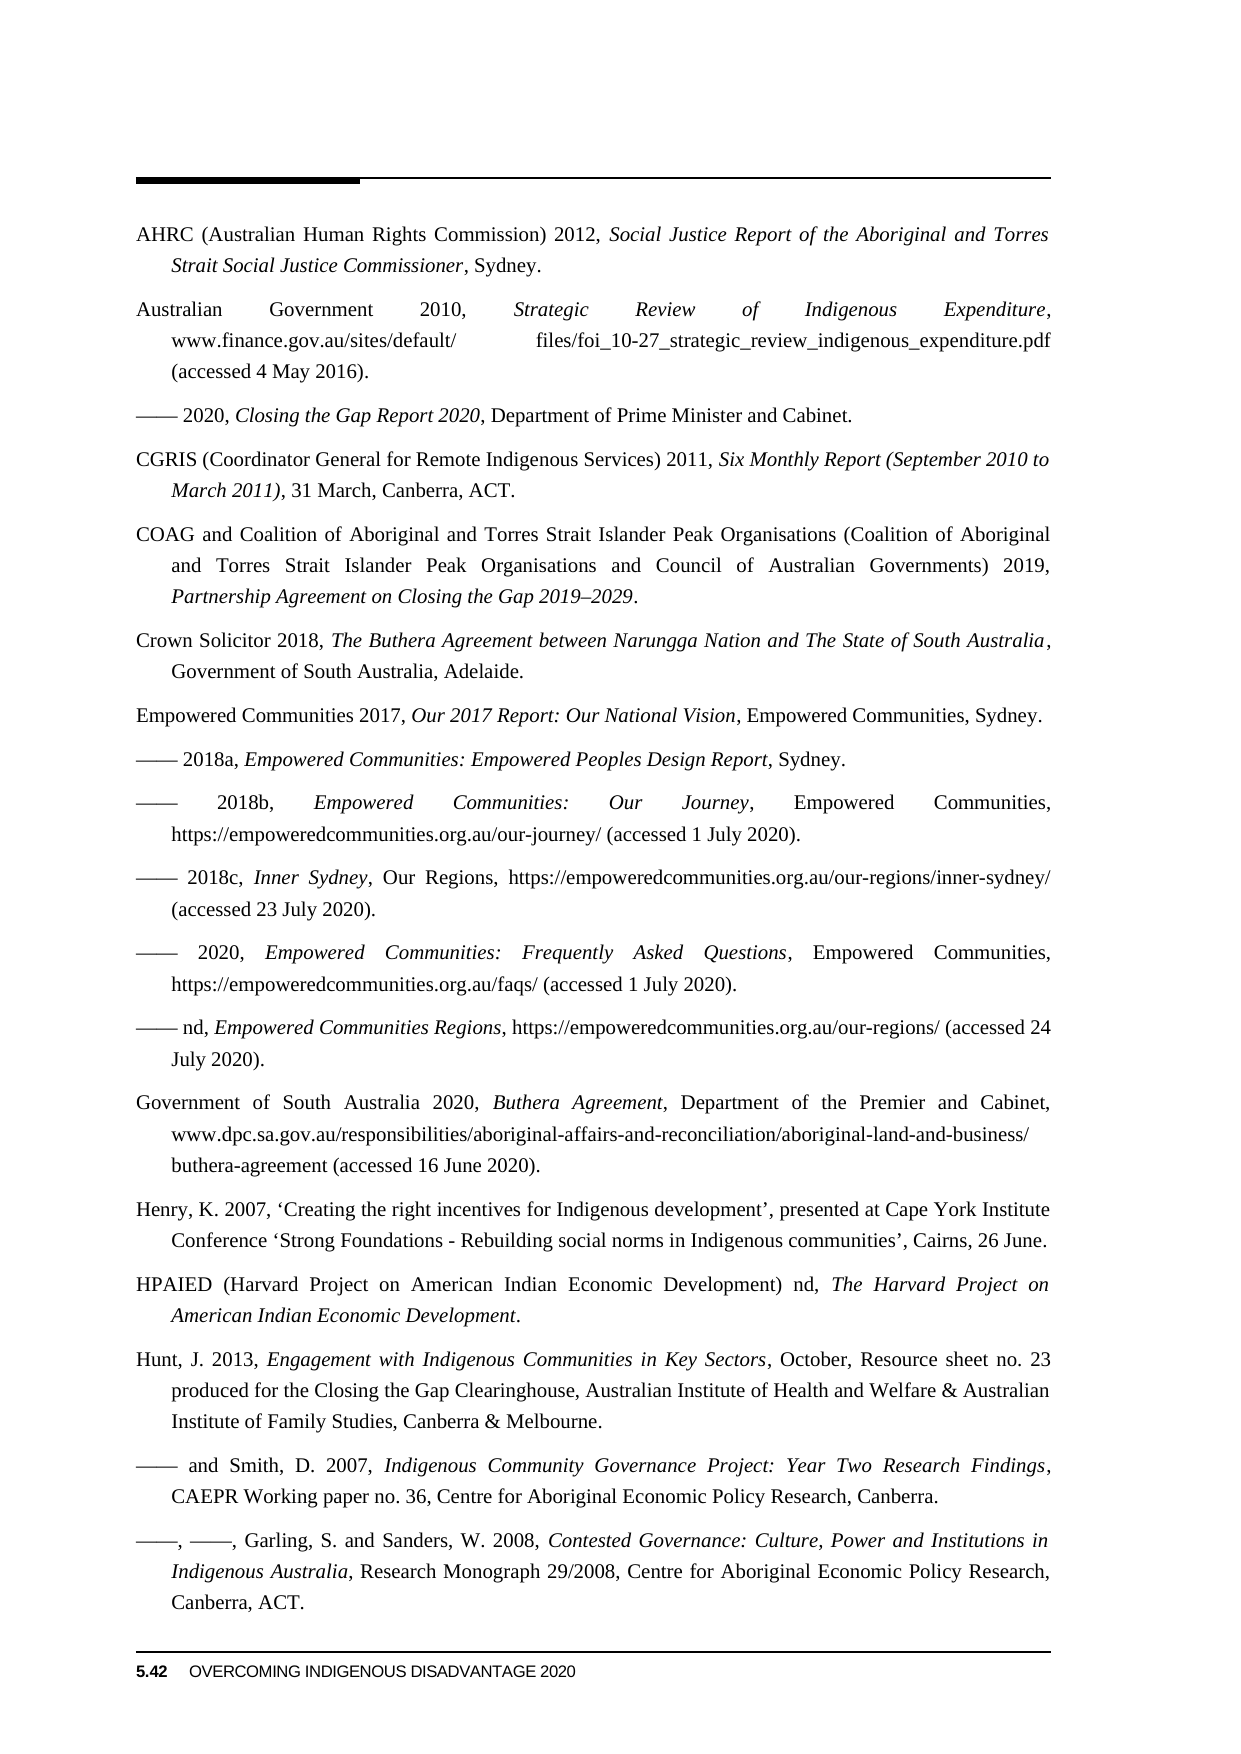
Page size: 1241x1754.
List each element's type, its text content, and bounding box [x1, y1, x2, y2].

text —— nd, Empowered Communities Regions, https://empoweredcommunities.org.au/our-regions/ (accessed 24 July 2020). [136, 1008, 1051, 1071]
text Henry, K. 2007, ‘Creating the right incentives for Indigenous development’, presented at Cape York Institute Conference ‘Strong Foundations - Rebuilding social norms in Indigenous communities’, Cairns, 26 June. [136, 1189, 1051, 1252]
text —— 2018c, Inner Sydney, Our Regions, https://empoweredcommunities.org.au/our-regions/inner-sydney/ (accessed 23 July 2020). [136, 858, 1051, 921]
text Australian Government 2010, Strategic Review of Indigenous Expenditure, www.finance.gov.au/sites/default/ files/foi_10-27_strategic_review_indigenous_expenditure.pdf (accessed 4 May 2016). [136, 289, 1051, 383]
text —— 2018b, Empowered Communities: Our Journey, Empowered Communities, https://empoweredcommunities.org.au/our-journey/ (accessed 1 July 2020). [136, 783, 1051, 846]
text Crown Solicitor 2018, The Buthera Agreement between Narungga Nation and The State of South Australia, Government of South Australia, Adelaide. [136, 621, 1051, 683]
text Empowered Communities 2017, Our 2017 Report: Our National Vision, Empowered Communities, Sydney. [136, 696, 1051, 727]
text CGRIS (Coordinator General for Remote Indigenous Services) 2011, Six Monthly Report (September 2010 to March 2011), 31 March, Canberra, ACT. [136, 439, 1051, 502]
text —— 2020, Closing the Gap Report 2020, Department of Prime Minister and Cabinet. [136, 396, 1051, 427]
text —— 2018a, Empowered Communities: Empowered Peoples Design Report, Sydney. [136, 739, 1051, 771]
text —— and Smith, D. 2007, Indigenous Community Governance Project: Year Two Research Findings, CAEPR Working paper no. 36, Centre for Aboriginal Economic Policy Research, Canberra. [136, 1446, 1051, 1508]
text Hunt, J. 2013, Engagement with Indigenous Communities in Key Sectors, October, Resource sheet no. 23 produced for the Closing the Gap Clearinghouse, Australian Institute of Health and Welfare & Australian Institute of Family Studies, Canberra & Melbourne. [136, 1339, 1051, 1433]
text COAG and Coalition of Aboriginal and Torres Strait Islander Peak Organisations (Coalition of Aboriginal and Torres Strait Islander Peak Organisations and Council of Australian Governments) 2019, Partnership Agreement on Closing the Gap 2019–2029. [136, 514, 1051, 608]
text HPAIED (Harvard Project on American Indian Economic Development) nd, The Harvard Project on American Indian Economic Development. [136, 1264, 1051, 1327]
text Government of South Australia 2020, Buthera Agreement, Department of the Premier and Cabinet, www.dpc.sa.gov.au/responsibilities/aboriginal-affairs-and-reconciliation/aboriginal-land-and-business/buthera-agreement (accessed 16 June 2020). [136, 1083, 1051, 1177]
text AHRC (Australian Human Rights Commission) 2012, Social Justice Report of the Aboriginal and Torres Strait Social Justice Commissioner, Sydney. [136, 214, 1051, 277]
text ——, ——, Garling, S. and Sanders, W. 2008, Contested Governance: Culture, Power and Institutions in Indigenous Australia, Research Monograph 29/2008, Centre for Aboriginal Economic Policy Research, Canberra, ACT. [136, 1521, 1051, 1614]
text —— 2020, Empowered Communities: Frequently Asked Questions, Empowered Communities, https://empoweredcommunities.org.au/faqs/ (accessed 1 July 2020). [136, 933, 1051, 996]
